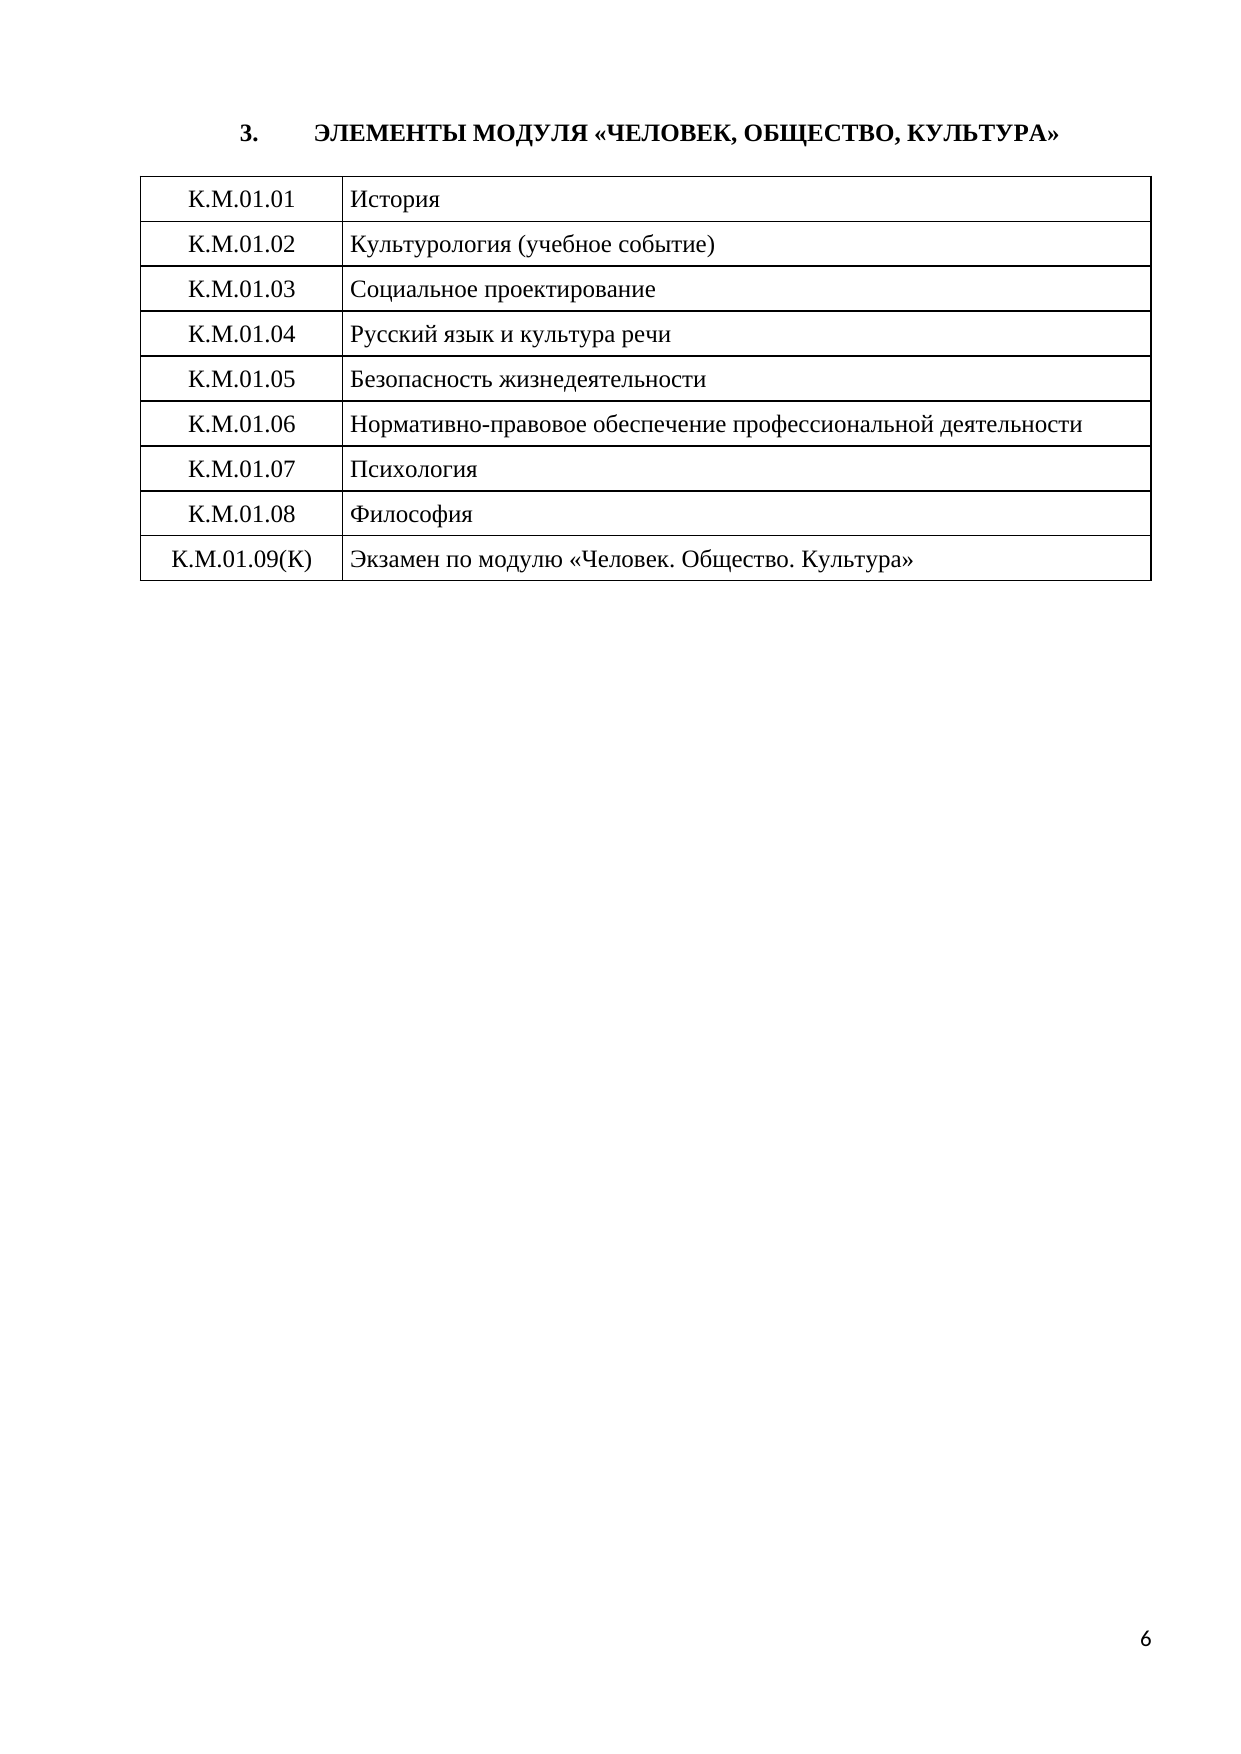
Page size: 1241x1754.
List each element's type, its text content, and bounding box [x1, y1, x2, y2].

table_cell К.М.01.06 [141, 402, 342, 445]
table_cell Нормативно-правовое обеспечение профессиональной деятельности [343, 402, 1150, 445]
table_cell Психология [343, 447, 1150, 490]
table_header К.М.01.01 [141, 177, 342, 221]
list ЭЛЕМЕНТЫ МОДУЛЯ «ЧЕЛОВЕК, ОБЩЕСТВО, КУЛЬТУРА» [148, 118, 1152, 147]
table_cell Экзамен по модулю «Человек. Общество. Культура» [343, 536, 1150, 580]
table_cell К.М.01.03 [141, 267, 342, 310]
table_cell Философия [343, 492, 1150, 535]
table_cell Безопасность жизнедеятельности [343, 357, 1150, 400]
table_cell Культурология (учебное событие) [343, 222, 1150, 265]
table_cell К.М.01.02 [141, 222, 342, 265]
table_cell Социальное проектирование [343, 267, 1150, 310]
table_cell Русский язык и культура речи [343, 312, 1150, 355]
table_cell К.М.01.07 [141, 447, 342, 490]
table_cell К.М.01.08 [141, 492, 342, 535]
table_header История [343, 177, 1150, 221]
table_cell К.М.01.05 [141, 357, 342, 400]
table_cell К.М.01.04 [141, 312, 342, 355]
table_cell К.М.01.09(К) [141, 536, 342, 580]
